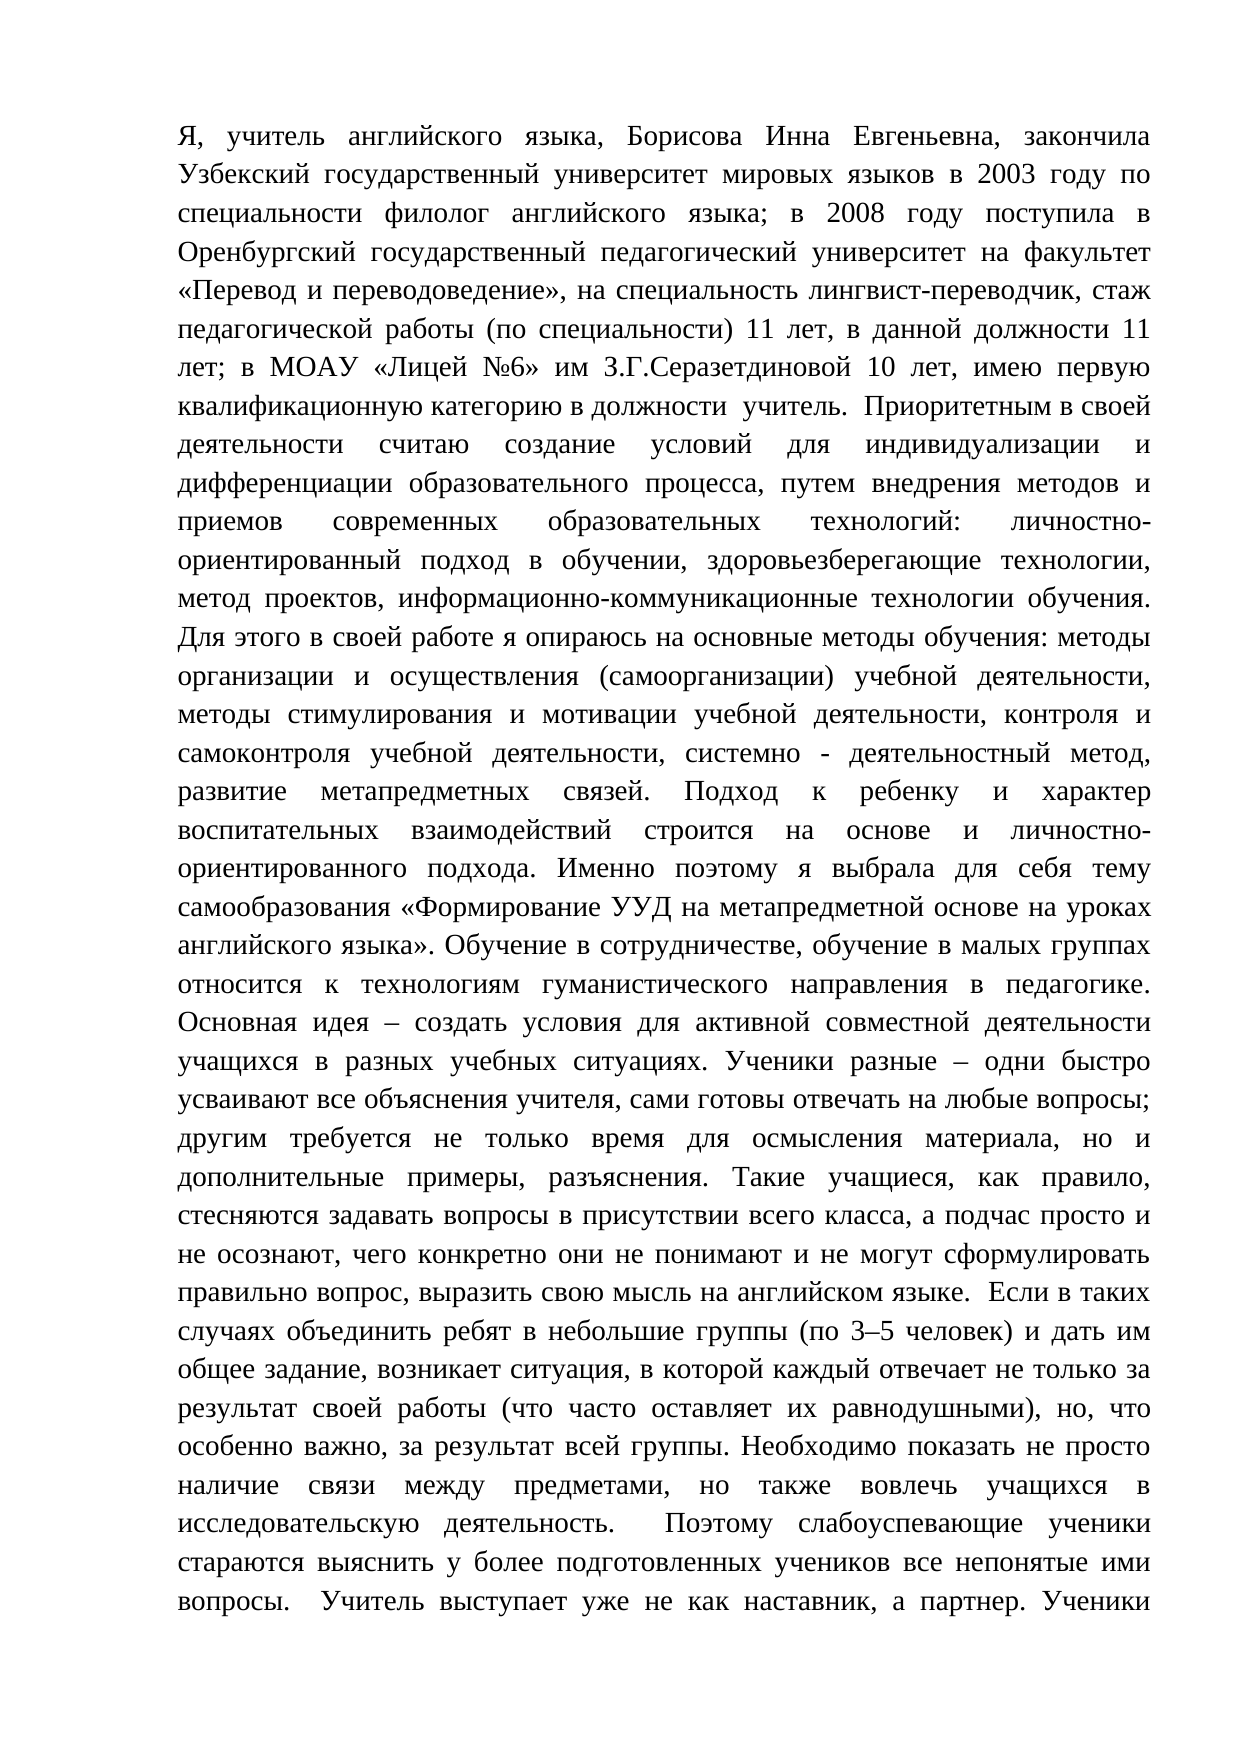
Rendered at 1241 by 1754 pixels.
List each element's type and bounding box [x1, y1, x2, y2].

text [177, 118, 1152, 1616]
